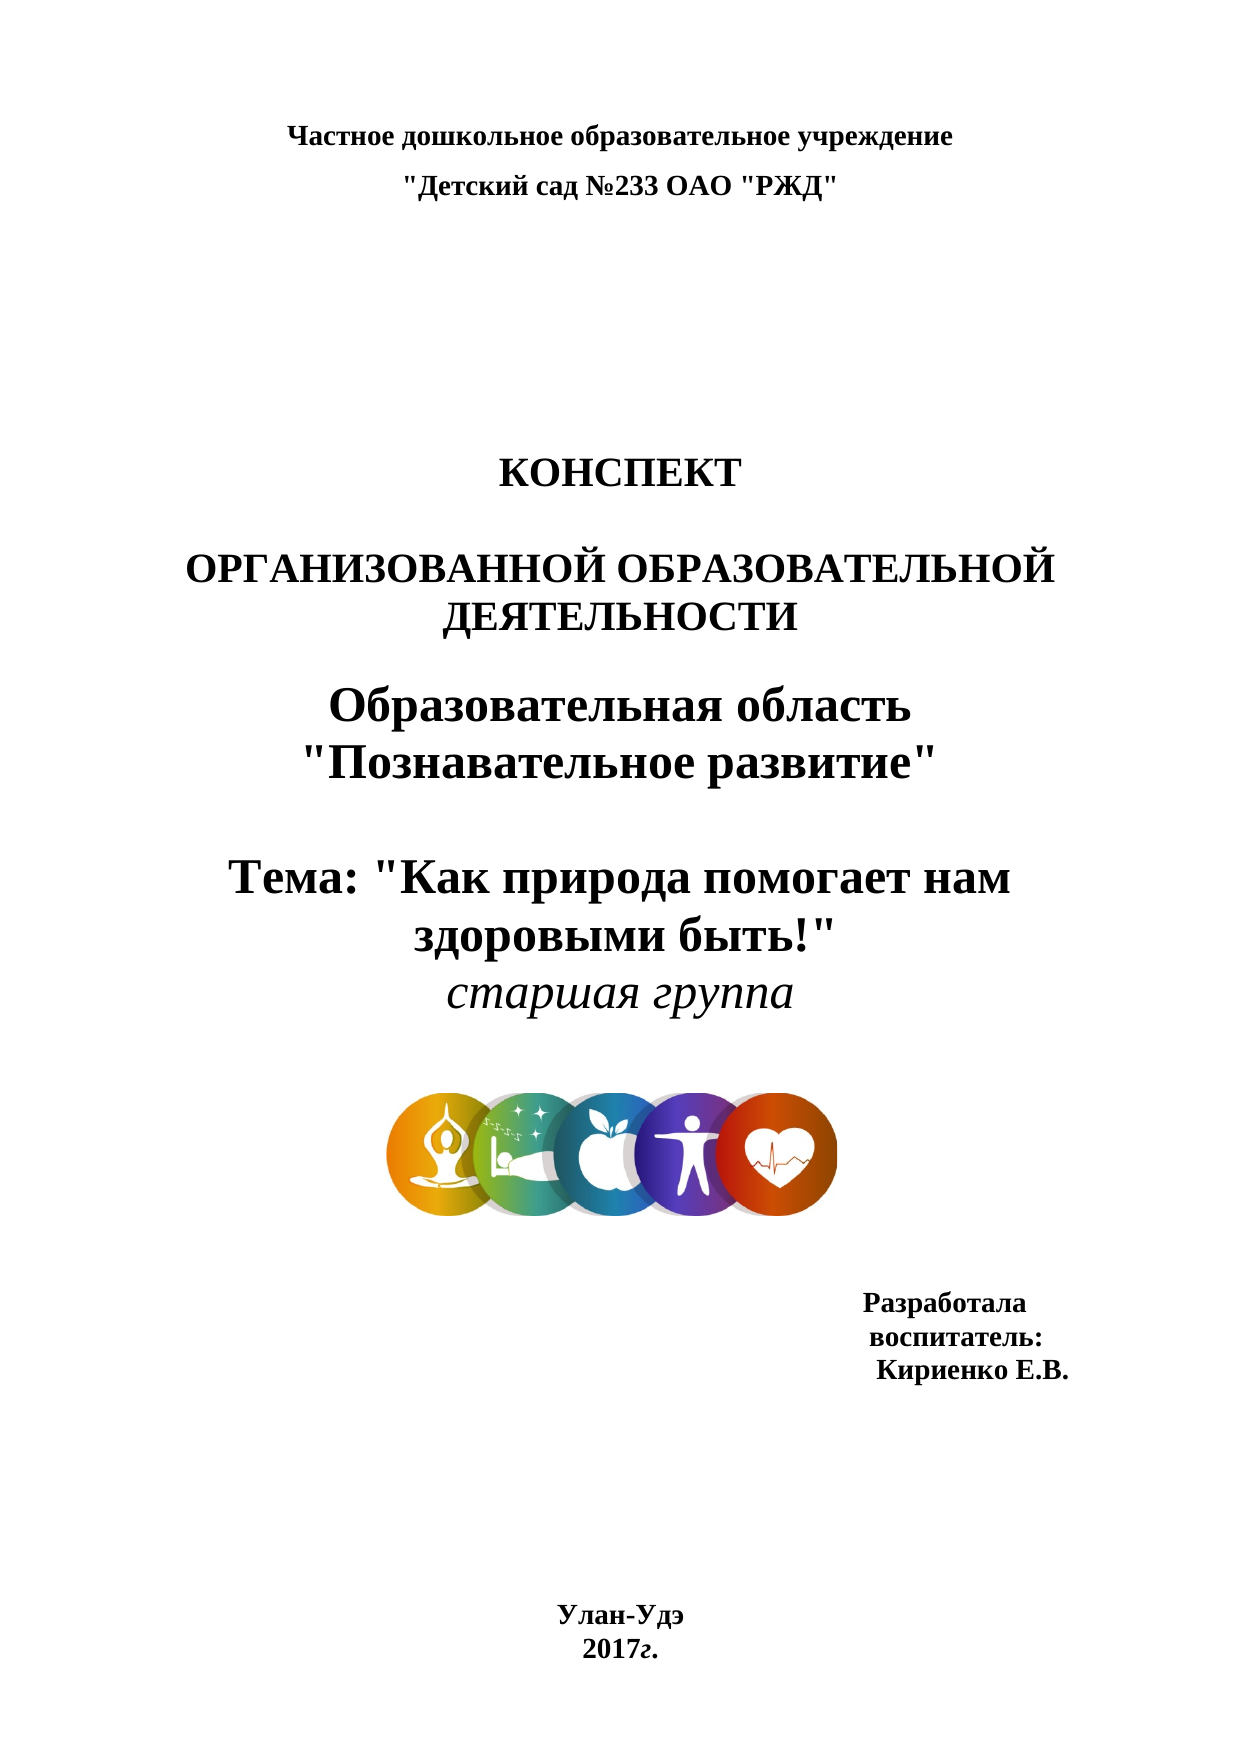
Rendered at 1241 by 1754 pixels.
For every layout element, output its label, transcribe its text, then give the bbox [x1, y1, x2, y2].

text воспитатель: [89, 1319, 1152, 1352]
text 2017г. [89, 1631, 1152, 1664]
text ОРГАНИЗОВАННОЙ ОБРАЗОВАТЕЛЬНОЙ ДЕЯТЕЛЬНОСТИ [89, 543, 1152, 639]
text Разработала [89, 1285, 1152, 1319]
text старшая группа [89, 962, 1152, 1019]
text Частное дошкольное образовательное учреждение [89, 118, 1152, 152]
text КОНСПЕКТ [89, 447, 1152, 495]
picture [386, 1093, 838, 1216]
text "Познавательное развитие" [89, 732, 1152, 789]
text Образовательная область [89, 674, 1152, 732]
text "Детский сад №233 ОАО "РЖД" [89, 168, 1152, 202]
text Кириенко Е.В. [89, 1352, 1152, 1386]
text здоровыми быть!" [89, 904, 1152, 962]
text Тема: "Как природа помогает нам [89, 847, 1152, 904]
text Улан-Удэ [89, 1597, 1152, 1631]
